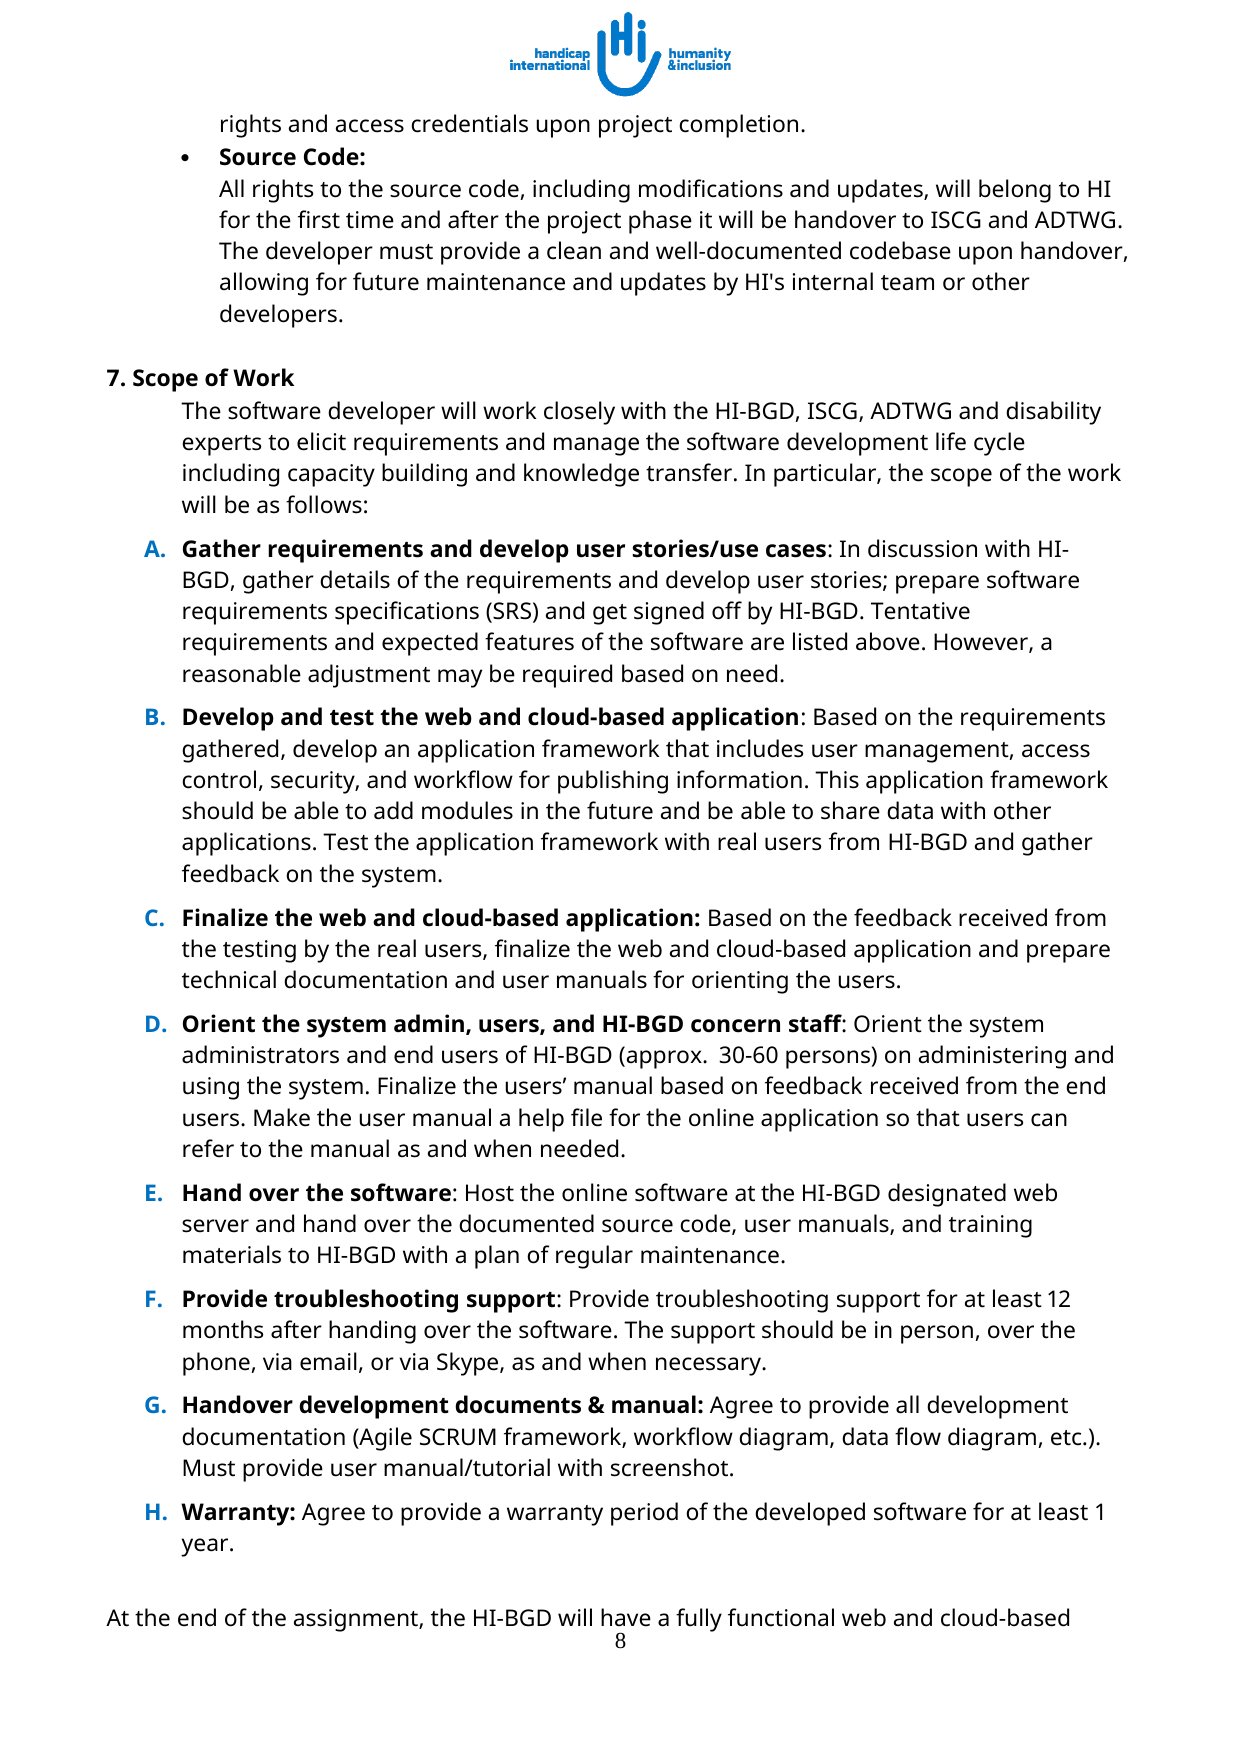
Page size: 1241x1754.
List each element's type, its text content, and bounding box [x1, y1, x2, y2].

subtitle 7. Scope of Work [106, 362, 1134, 393]
list Handover development documents & manual: Agree to provide all development documentation (Agile SCRUM framework, workflow diagram, data flow diagram, etc.). Must provide user manual/tutorial with screenshot. [144, 1389, 1122, 1483]
list Provide troubleshooting support: Provide troubleshooting support for at least 12 months after handing over the software. The support should be in person, over the phone, via email, or via Skype, as and when necessary. [144, 1283, 1122, 1377]
text The software developer will work closely with the HI-BGD, ISCG, ADTWG and disability experts to elicit requirements and manage the software development life cycle including capacity building and knowledge transfer. In particular, the scope of the work will be as follows: [181, 395, 1122, 520]
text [106, 1602, 1122, 1633]
list Develop and test the web and cloud-based application: Based on the requirements gathered, develop an application framework that includes user management, access control, security, and workflow for publishing information. This application framework should be able to add modules in the future and be able to share data with other applications. Test the application framework with real users from HI-BGD and gather feedback on the system. [144, 701, 1122, 889]
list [181, 108, 1134, 139]
list Hand over the software: Host the online software at the HI-BGD designated web server and hand over the documented source code, user manuals, and training materials to HI-BGD with a plan of regular maintenance. [144, 1177, 1122, 1270]
list Warranty: Agree to provide a warranty period of the developed software for at least 1 year. [144, 1496, 1122, 1558]
list Gather requirements and develop user stories/use cases: In discussion with HI-BGD, gather details of the requirements and develop user stories; prepare software requirements specifications (SRS) and get signed off by HI-BGD. Tentative requirements and expected features of the software are listed above. However, a reasonable adjustment may be required based on need. [144, 532, 1122, 689]
list Finalize the web and cloud-based application: Based on the feedback received from the testing by the real users, finalize the web and cloud-based application and prepare technical documentation and user manuals for orienting the users. [144, 901, 1122, 995]
list Orient the system admin, users, and HI-BGD concern staff: Orient the system administrators and end users of HI-BGD (approx. 30-60 persons) on administering and using the system. Finalize the users’ manual based on feedback received from the end users. Make the user manual a help file for the online application so that users can refer to the manual as and when needed. [144, 1008, 1122, 1164]
list Source Code: All rights to the source code, including modifications and updates, will belong to HI for the first time and after the project phase it will be handover to ISCG and ADTWG. The developer must provide a clean and well-documented codebase upon handover, allowing for future maintenance and updates by HI's internal team or other developers. [181, 141, 1134, 329]
picture [502, 5, 734, 102]
